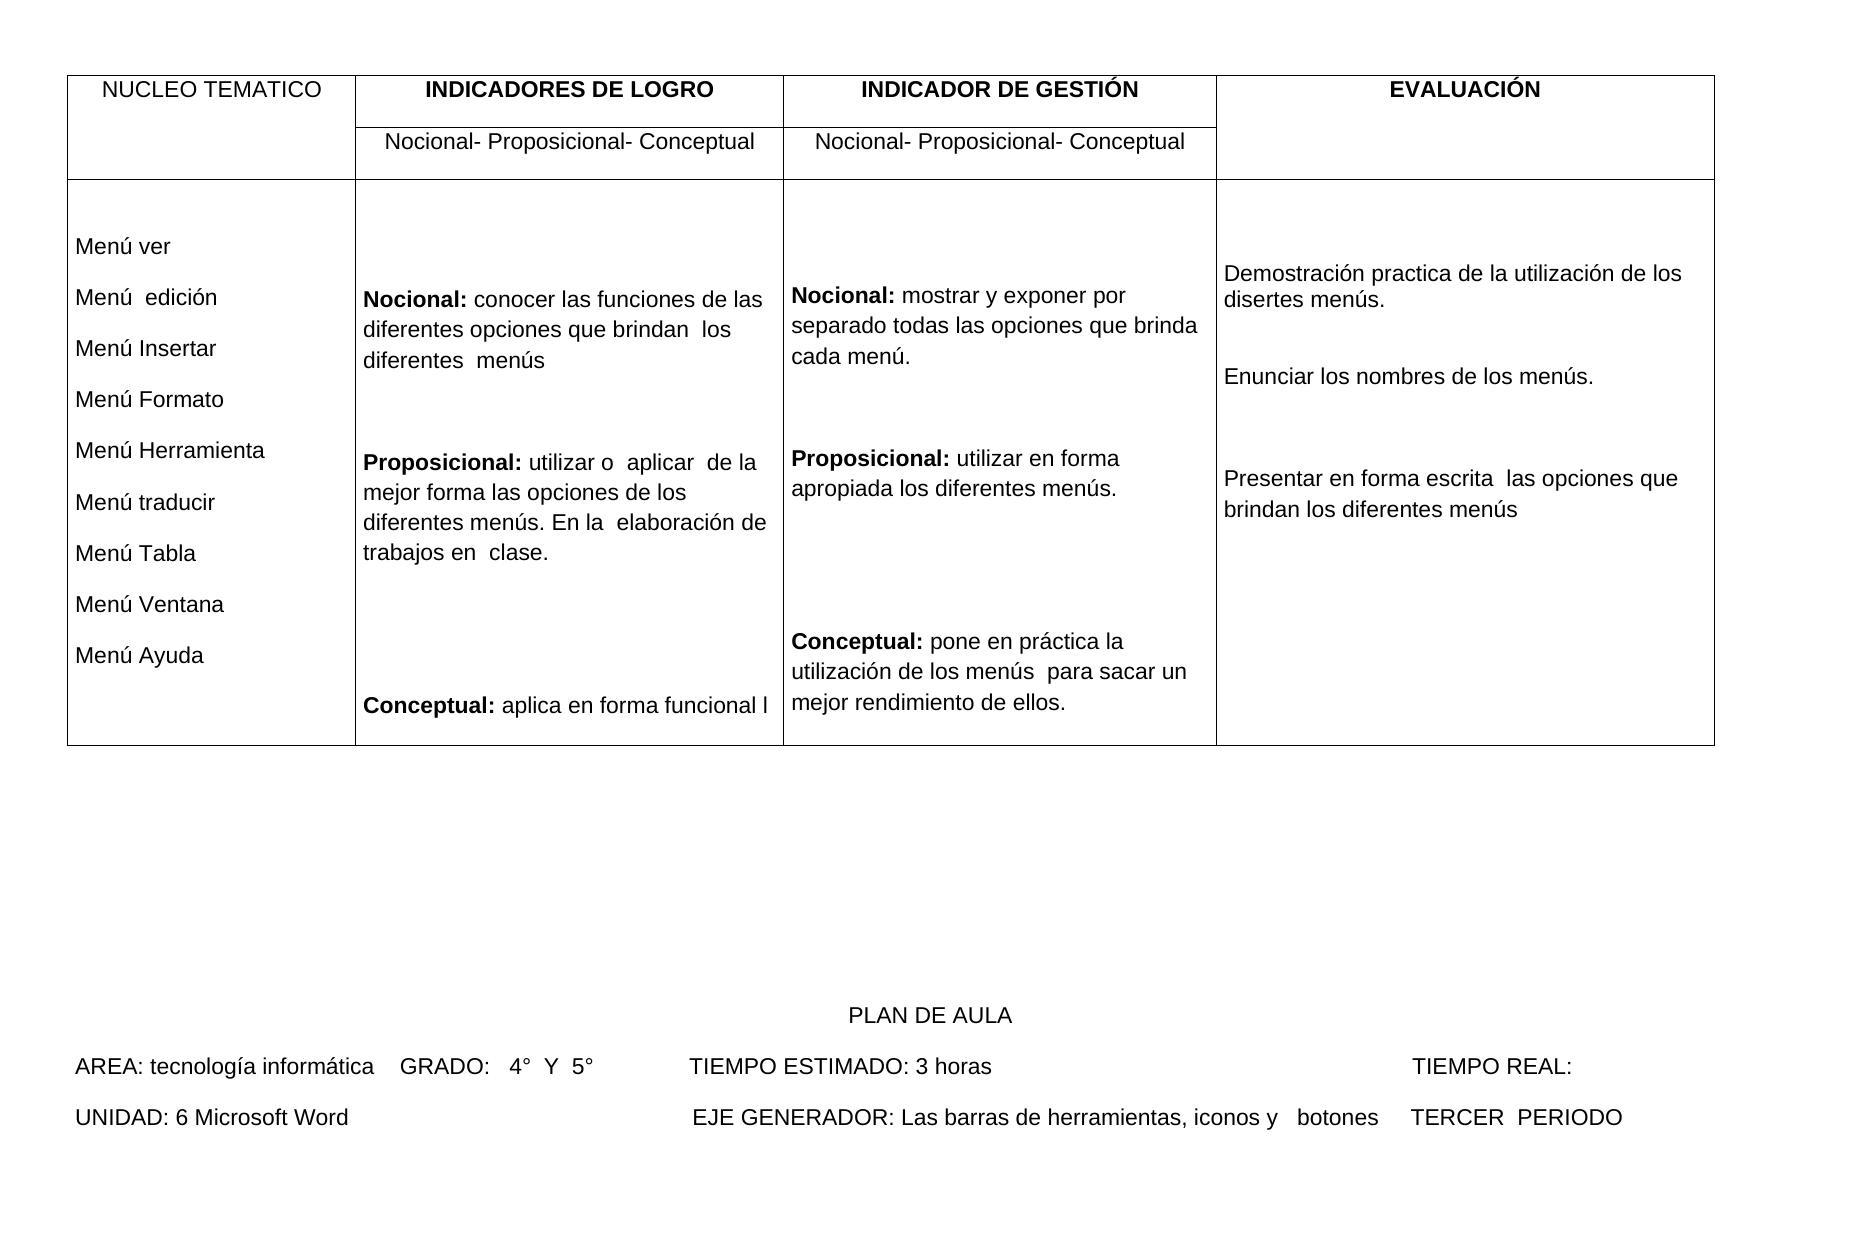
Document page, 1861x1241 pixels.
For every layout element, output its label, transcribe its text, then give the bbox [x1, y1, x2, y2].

table_cell Nocional: conocer las funciones de las diferentes opciones que brindan los diferentes menús Proposicional: utilizar o aplicar de la mejor forma las opciones de los diferentes menús. En la elaboración de trabajos en clase. Conceptual: aplica en forma funcional l [356, 180, 783, 745]
table_header INDICADORES DE LOGRO [356, 76, 783, 127]
table_cell Menú ver Menú edición Menú Insertar Menú Formato Menú Herramienta Menú traducir Menú Tabla Menú Ventana Menú Ayuda [68, 180, 355, 745]
text UNIDAD: 6 Microsoft Word EJE GENERADOR: Las barras de herramientas, iconos y botones TERCER PERIODO [75, 1104, 1786, 1130]
table_cell Nocional- Proposicional- Conceptual [784, 128, 1216, 179]
text AREA: tecnología informática GRADO: 4° Y 5° TIEMPO ESTIMADO: 3 horas TIEMPO REAL: [75, 1053, 1786, 1079]
table_header NUCLEO TEMATICO [68, 76, 355, 179]
table_cell Nocional: mostrar y exponer por separado todas las opciones que brinda cada menú. Proposicional: utilizar en forma apropiada los diferentes menús. Conceptual: pone en práctica la utilización de los menús para sacar un mejor rendimiento de ellos. [784, 180, 1216, 745]
table_cell Nocional- Proposicional- Conceptual [356, 128, 783, 179]
table_header INDICADOR DE GESTIÓN [784, 76, 1216, 127]
table_header EVALUACIÓN [1217, 76, 1714, 179]
text PLAN DE AULA [75, 1002, 1786, 1028]
table_cell Demostración practica de la utilización de los disertes menús. Enunciar los nombres de los menús. Presentar en forma escrita las opciones que brindan los diferentes menús [1217, 180, 1714, 745]
